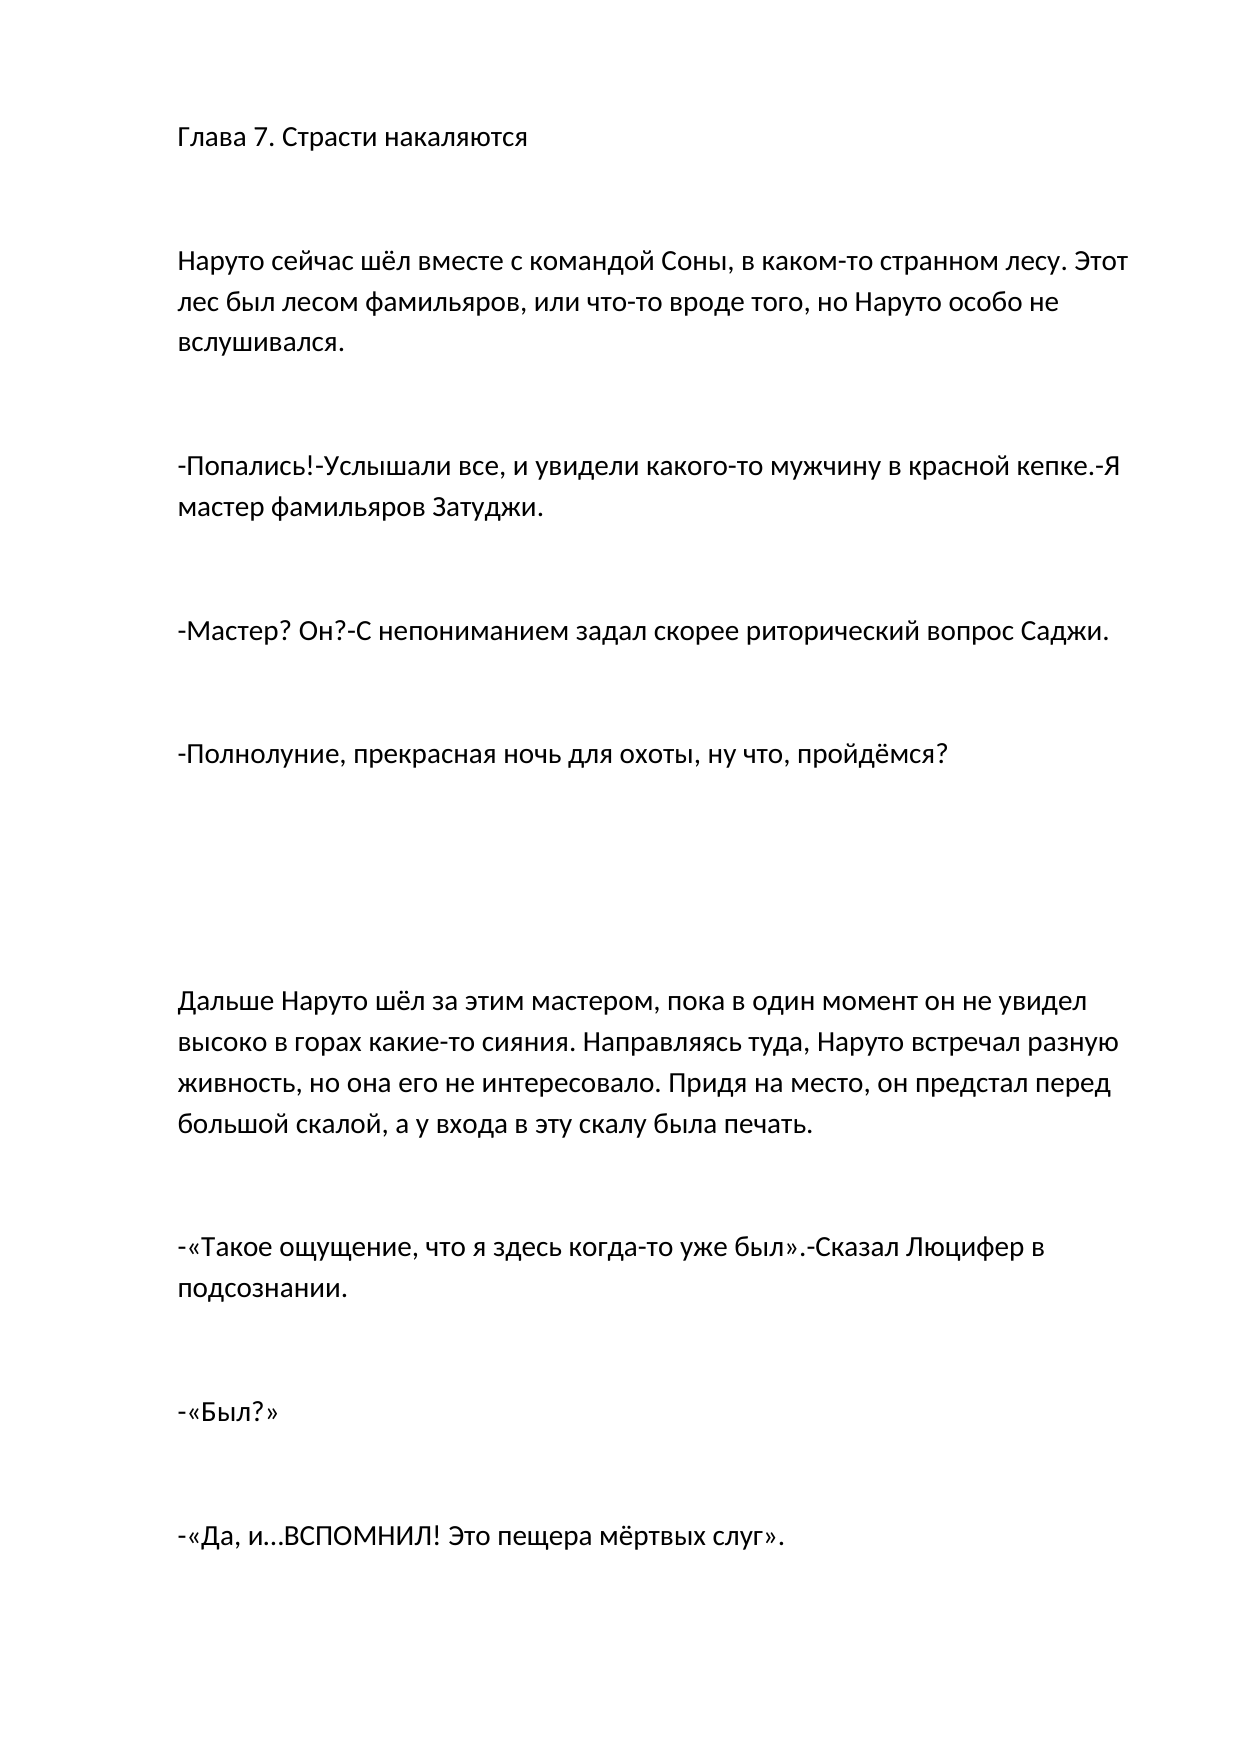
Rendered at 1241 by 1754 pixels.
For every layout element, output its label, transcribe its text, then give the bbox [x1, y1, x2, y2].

text -«Был?» [177, 1393, 1152, 1429]
text -Полнолуние, прекрасная ночь для охоты, ну что, пройдёмся? [177, 735, 1152, 771]
text -«Такое ощущение, что я здесь когда-то уже был».-Сказал Люцифер в подсознании. [177, 1228, 1152, 1305]
text Дальше Наруто шёл за этим мастером, пока в один момент он не увидел высоко в горах какие-то сияния. Направляясь туда, Наруто встречал разную живность, но она его не интересовало. Придя на место, он предстал перед большой скалой, а у входа в эту скалу была печать. [177, 982, 1152, 1141]
text Наруто сейчас шёл вместе с командой Соны, в каком-то странном лесу. Этот лес был лесом фамильяров, или что-то вроде того, но Наруто особо не вслушивался. [177, 242, 1152, 359]
text Глава 7. Страсти накаляются [177, 118, 1152, 154]
text -Попались!-Услышали все, и увидели какого-то мужчину в красной кепке.-Я мастер фамильяров Затуджи. [177, 447, 1152, 524]
text -«Да, и…ВСПОМНИЛ! Это пещера мёртвых слуг». [177, 1517, 1152, 1552]
text -Мастер? Он?-С непониманием задал скорее риторический вопрос Саджи. [177, 612, 1152, 647]
